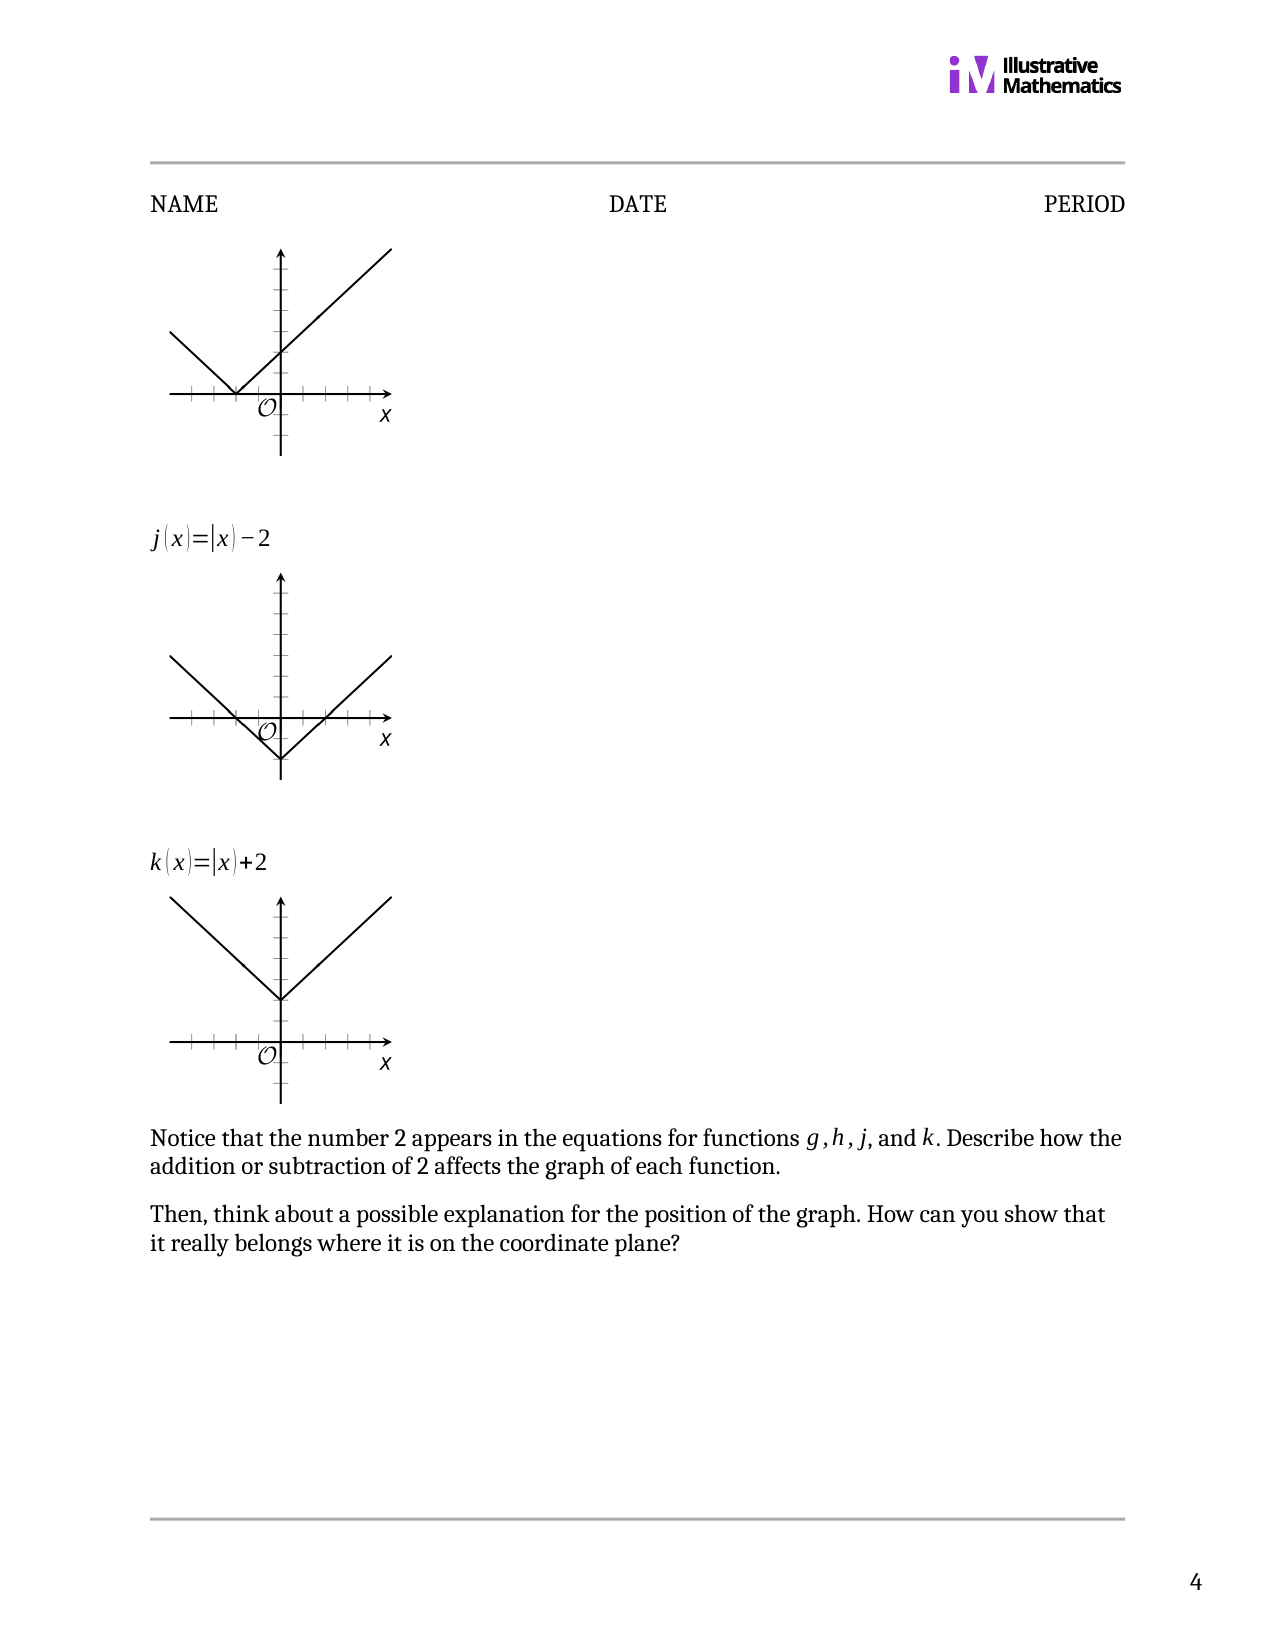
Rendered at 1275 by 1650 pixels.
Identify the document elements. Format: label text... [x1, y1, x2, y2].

text Notice that the number 2 appears in the equations for functions , and . Describe how the addition or subtraction of 2 affects the graph of each function. [150, 1123, 1125, 1181]
picture [168, 247, 393, 457]
text Then, think about a possible explanation for the position of the graph. How can you show that it really belongs where it is on the coordinate plane? [150, 1200, 1125, 1257]
picture [168, 896, 393, 1105]
picture [168, 571, 393, 781]
picture [949, 55, 1121, 93]
